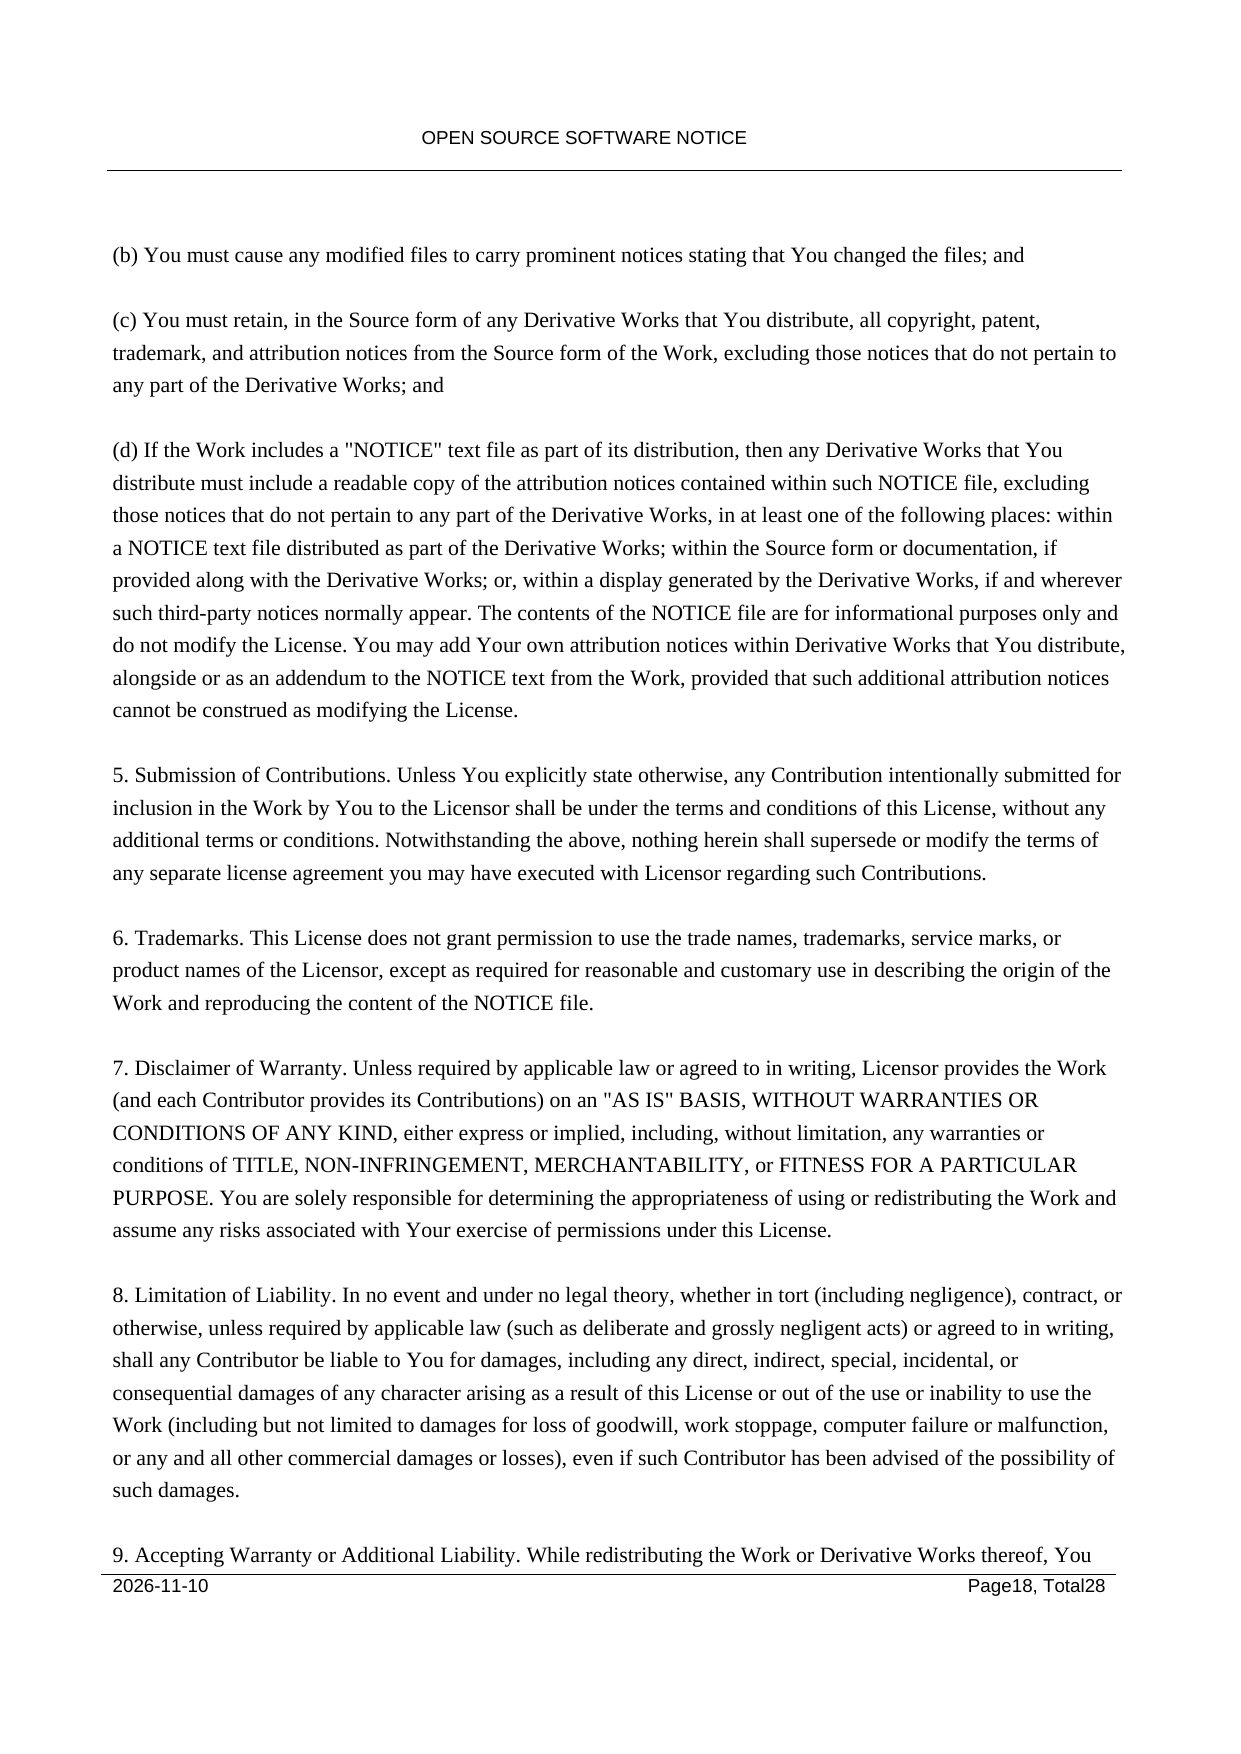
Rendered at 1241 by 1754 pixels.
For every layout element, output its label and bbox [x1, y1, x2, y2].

text [112, 206, 1128, 1571]
